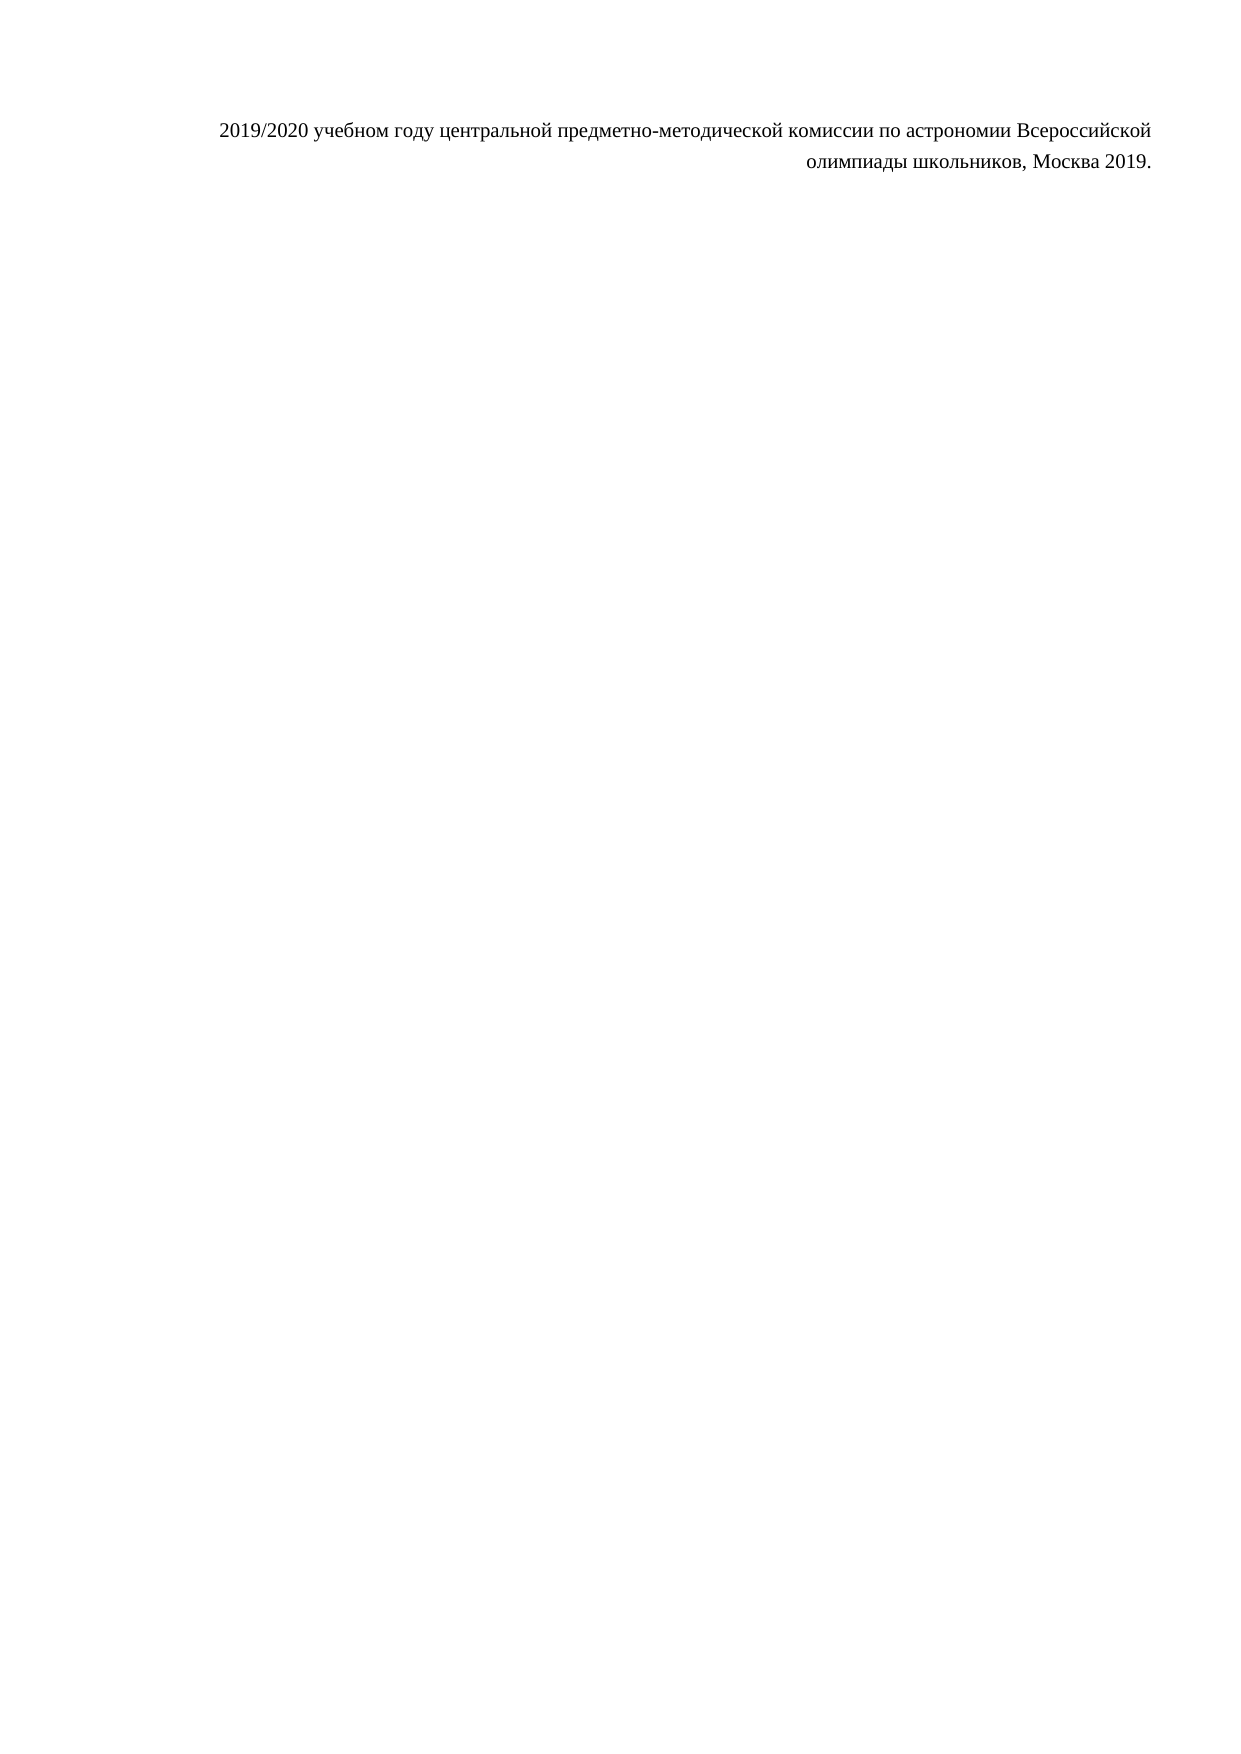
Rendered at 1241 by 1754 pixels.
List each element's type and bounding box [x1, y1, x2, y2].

text [177, 118, 1152, 174]
